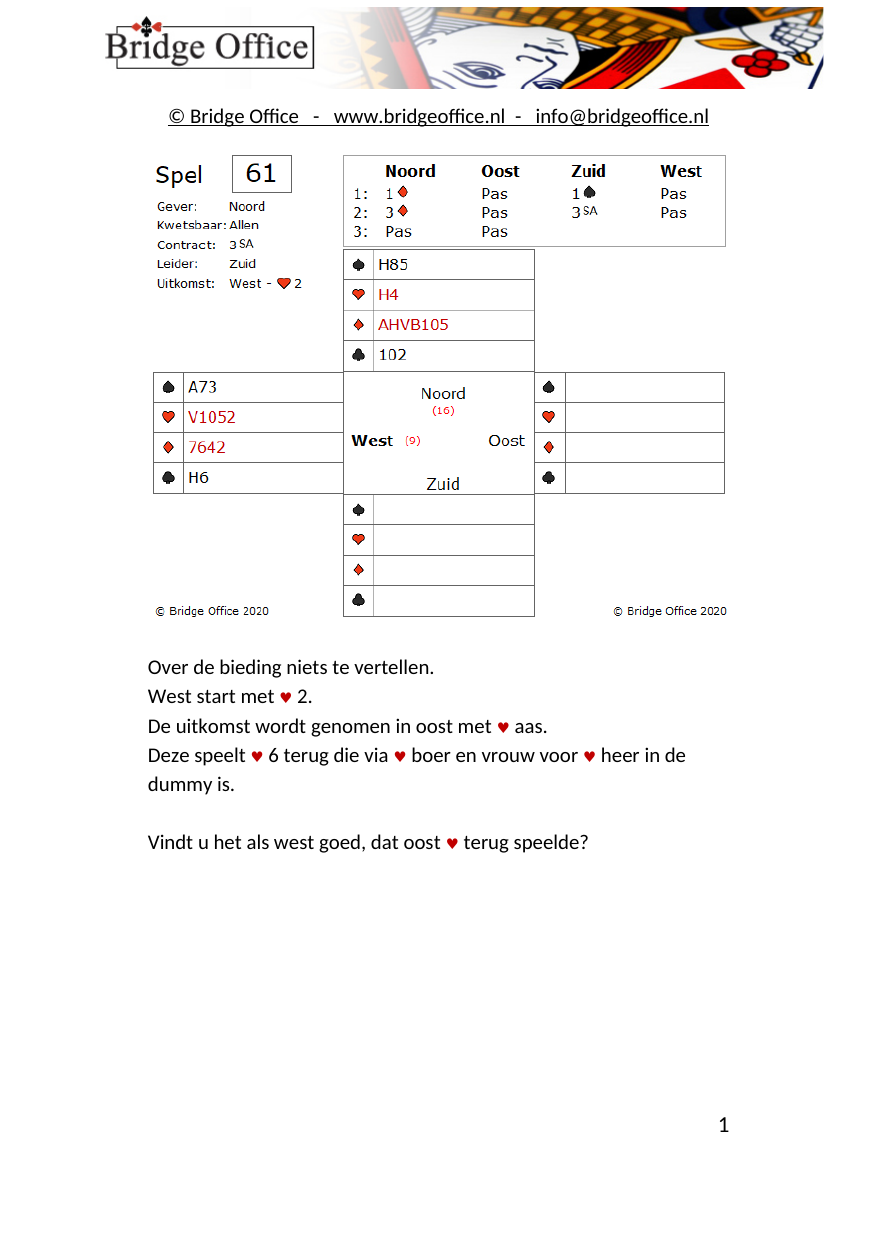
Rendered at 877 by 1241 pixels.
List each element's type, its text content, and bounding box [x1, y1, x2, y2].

text Vindt u het als west goed, dat oost ♥ terug speelde? [148, 829, 729, 855]
text Over de bieding niets te vertellen. [148, 625, 729, 680]
picture [78, 7, 824, 89]
text West start met ♥ 2. [148, 684, 729, 709]
text De uitkomst wordt genomen in oost met ♥ aas. [148, 713, 729, 738]
text Deze speelt ♥ 6 terug die via ♥ boer en vrouw voor ♥ heer in de dummy is. [148, 742, 729, 797]
picture [147, 147, 730, 622]
